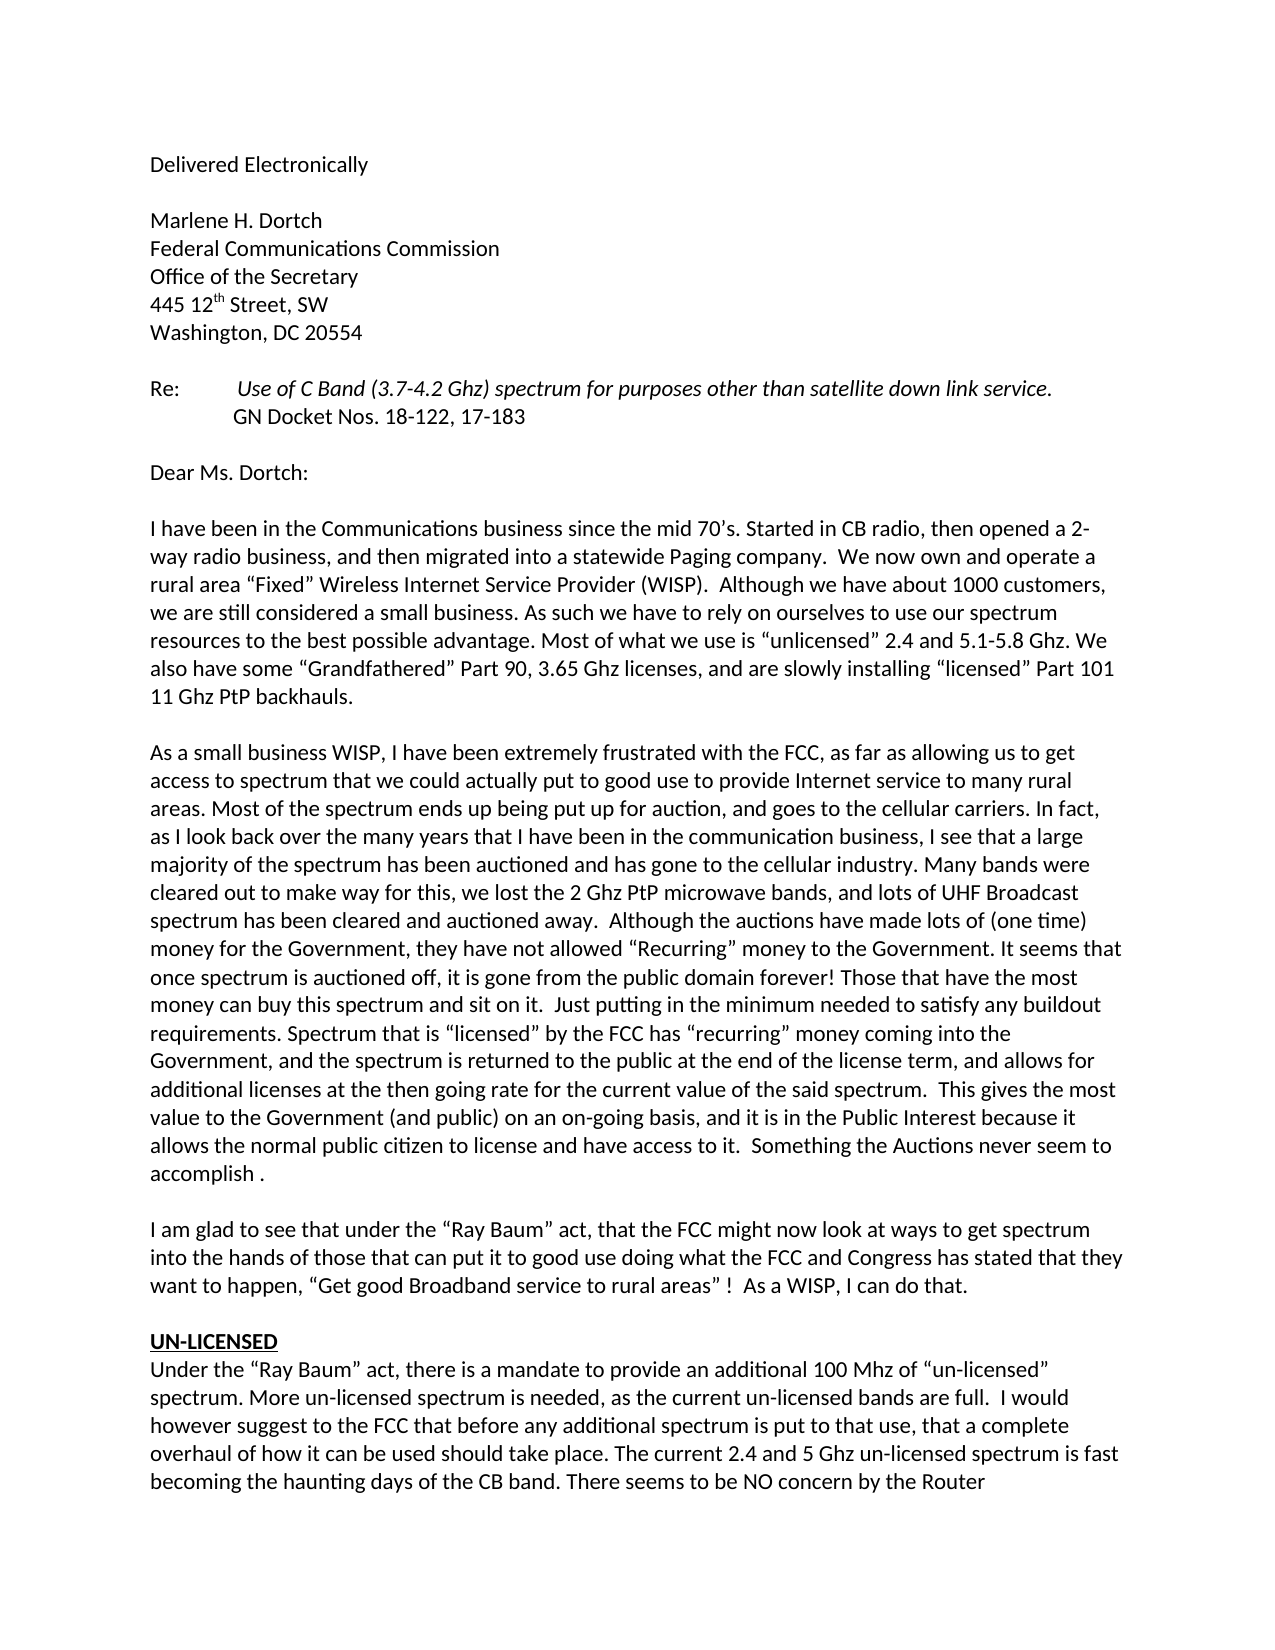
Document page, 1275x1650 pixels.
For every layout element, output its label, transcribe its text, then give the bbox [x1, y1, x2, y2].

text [150, 1355, 1125, 1495]
text As a small business WISP, I have been extremely frustrated with the FCC, as far as allowing us to get access to spectrum that we could actually put to good use to provide Internet service to many rural areas. Most of the spectrum ends up being put up for auction, and goes to the cellular carriers. In fact, as I look back over the many years that I have been in the communication business, I see that a large majority of the spectrum has been auctioned and has gone to the cellular industry. Many bands were cleared out to make way for this, we lost the 2 Ghz PtP microwave bands, and lots of UHF Broadcast spectrum has been cleared and auctioned away. Although the auctions have made lots of (one time) money for the Government, they have not allowed “Recurring” money to the Government. It seems that once spectrum is auctioned off, it is gone from the public domain forever! Those that have the most money can buy this spectrum and sit on it. Just putting in the minimum needed to satisfy any buildout requirements. Spectrum that is “licensed” by the FCC has “recurring” money coming into the Government, and the spectrum is returned to the public at the end of the license term, and allows for additional licenses at the then going rate for the current value of the said spectrum. This gives the most value to the Government (and public) on an on-going basis, and it is in the Public Interest because it allows the normal public citizen to license and have access to it. Something the Auctions never seem to accomplish . [150, 738, 1125, 1187]
text Federal Communications Commission [150, 234, 1125, 262]
text 445 12th Street, SW [150, 290, 1125, 318]
text Marlene H. Dortch [150, 206, 1125, 234]
text Dear Ms. Dortch: [150, 458, 1125, 486]
text Washington, DC 20554 [150, 318, 1125, 346]
text GN Docket Nos. 18-122, 17-183 [150, 402, 1125, 430]
text UN-LICENSED [150, 1327, 1125, 1355]
text Office of the Secretary [150, 262, 1125, 290]
text I have been in the Communications business since the mid 70’s. Started in CB radio, then opened a 2-way radio business, and then migrated into a statewide Paging company. We now own and operate a rural area “Fixed” Wireless Internet Service Provider (WISP). Although we have about 1000 customers, we are still considered a small business. As such we have to rely on ourselves to use our spectrum resources to the best possible advantage. Most of what we use is “unlicensed” 2.4 and 5.1-5.8 Ghz. We also have some “Grandfathered” Part 90, 3.65 Ghz licenses, and are slowly installing “licensed” Part 101 11 Ghz PtP backhauls. [150, 514, 1125, 710]
text I am glad to see that under the “Ray Baum” act, that the FCC might now look at ways to get spectrum into the hands of those that can put it to good use doing what the FCC and Congress has stated that they want to happen, “Get good Broadband service to rural areas” ! As a WISP, I can do that. [150, 1215, 1125, 1299]
text Re: Use of C Band (3.7-4.2 Ghz) spectrum for purposes other than satellite down link service. [150, 374, 1125, 402]
text Delivered Electronically [150, 150, 1125, 178]
